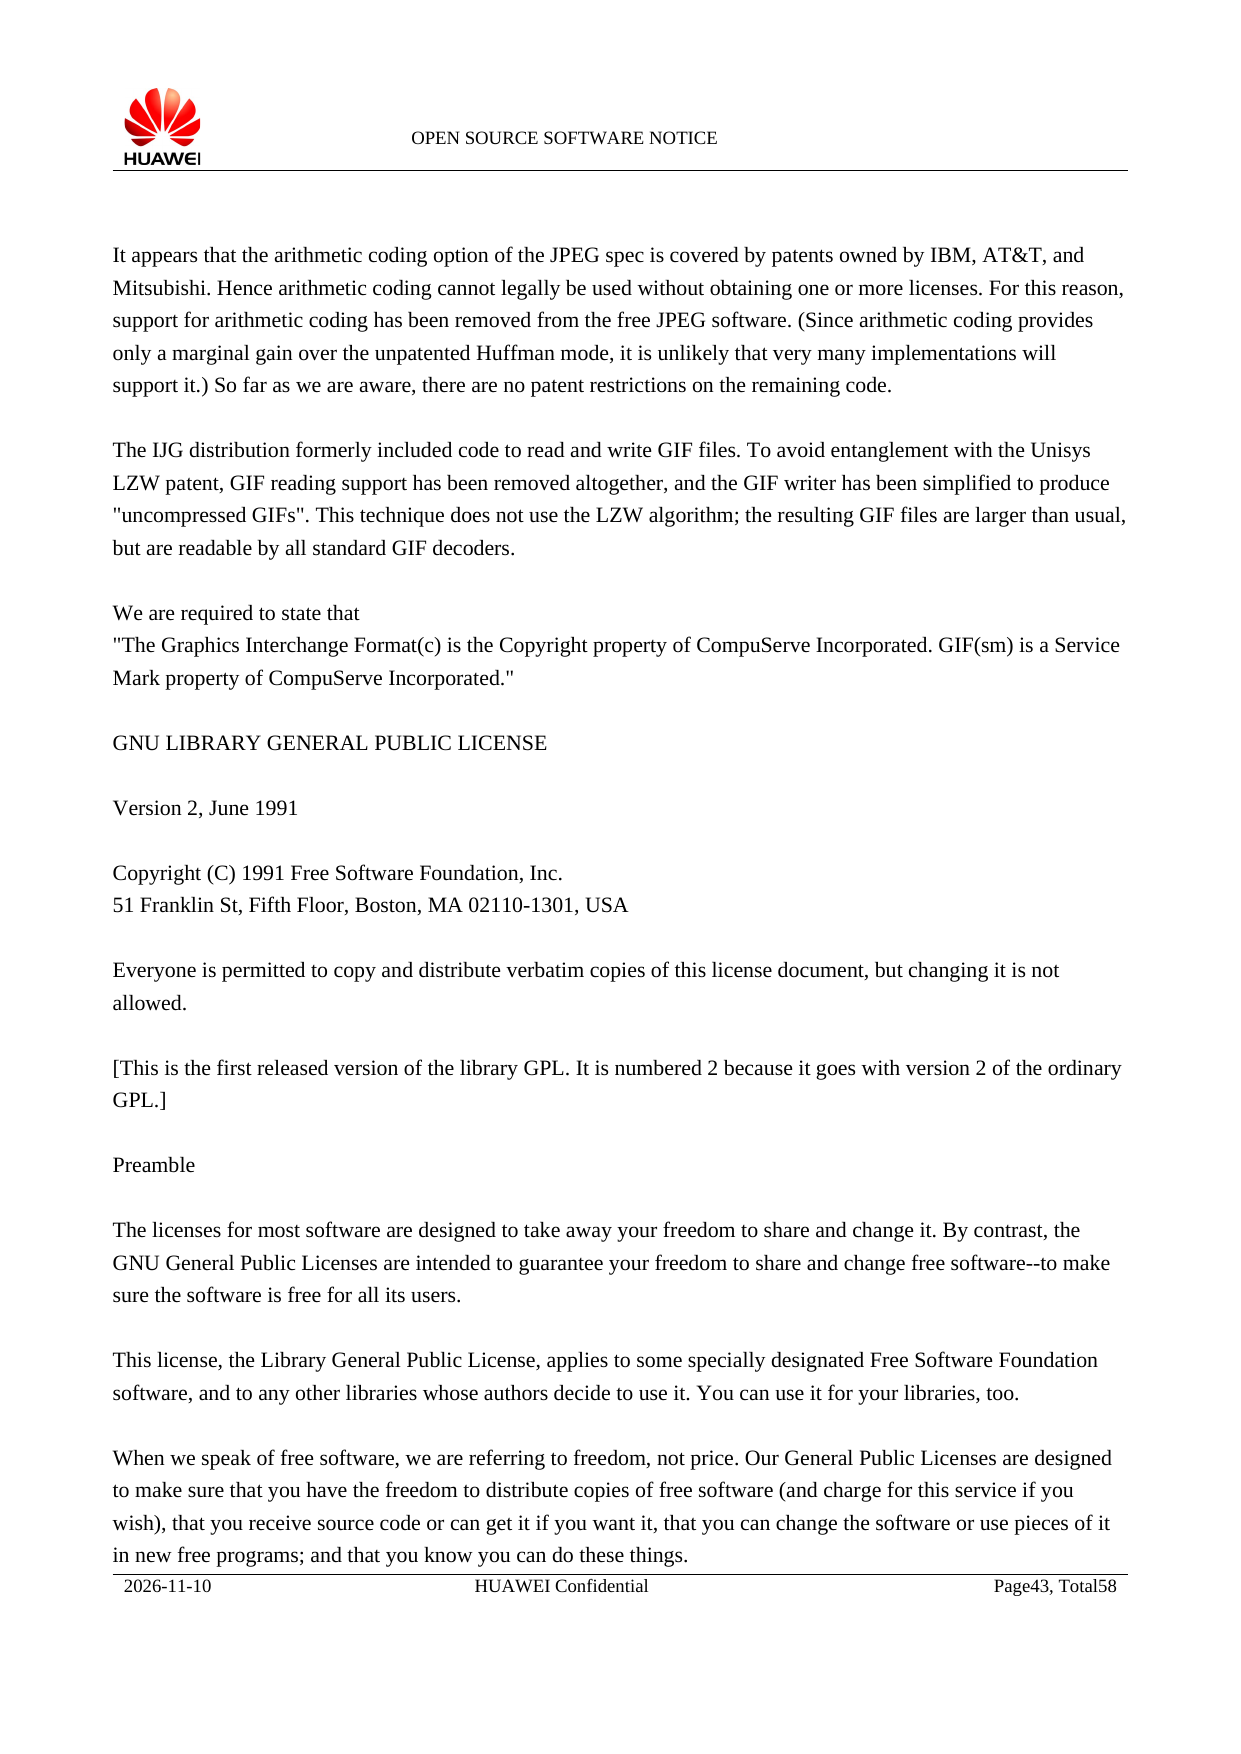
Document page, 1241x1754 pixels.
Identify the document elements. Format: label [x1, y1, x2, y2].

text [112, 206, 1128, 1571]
picture [124, 88, 201, 165]
